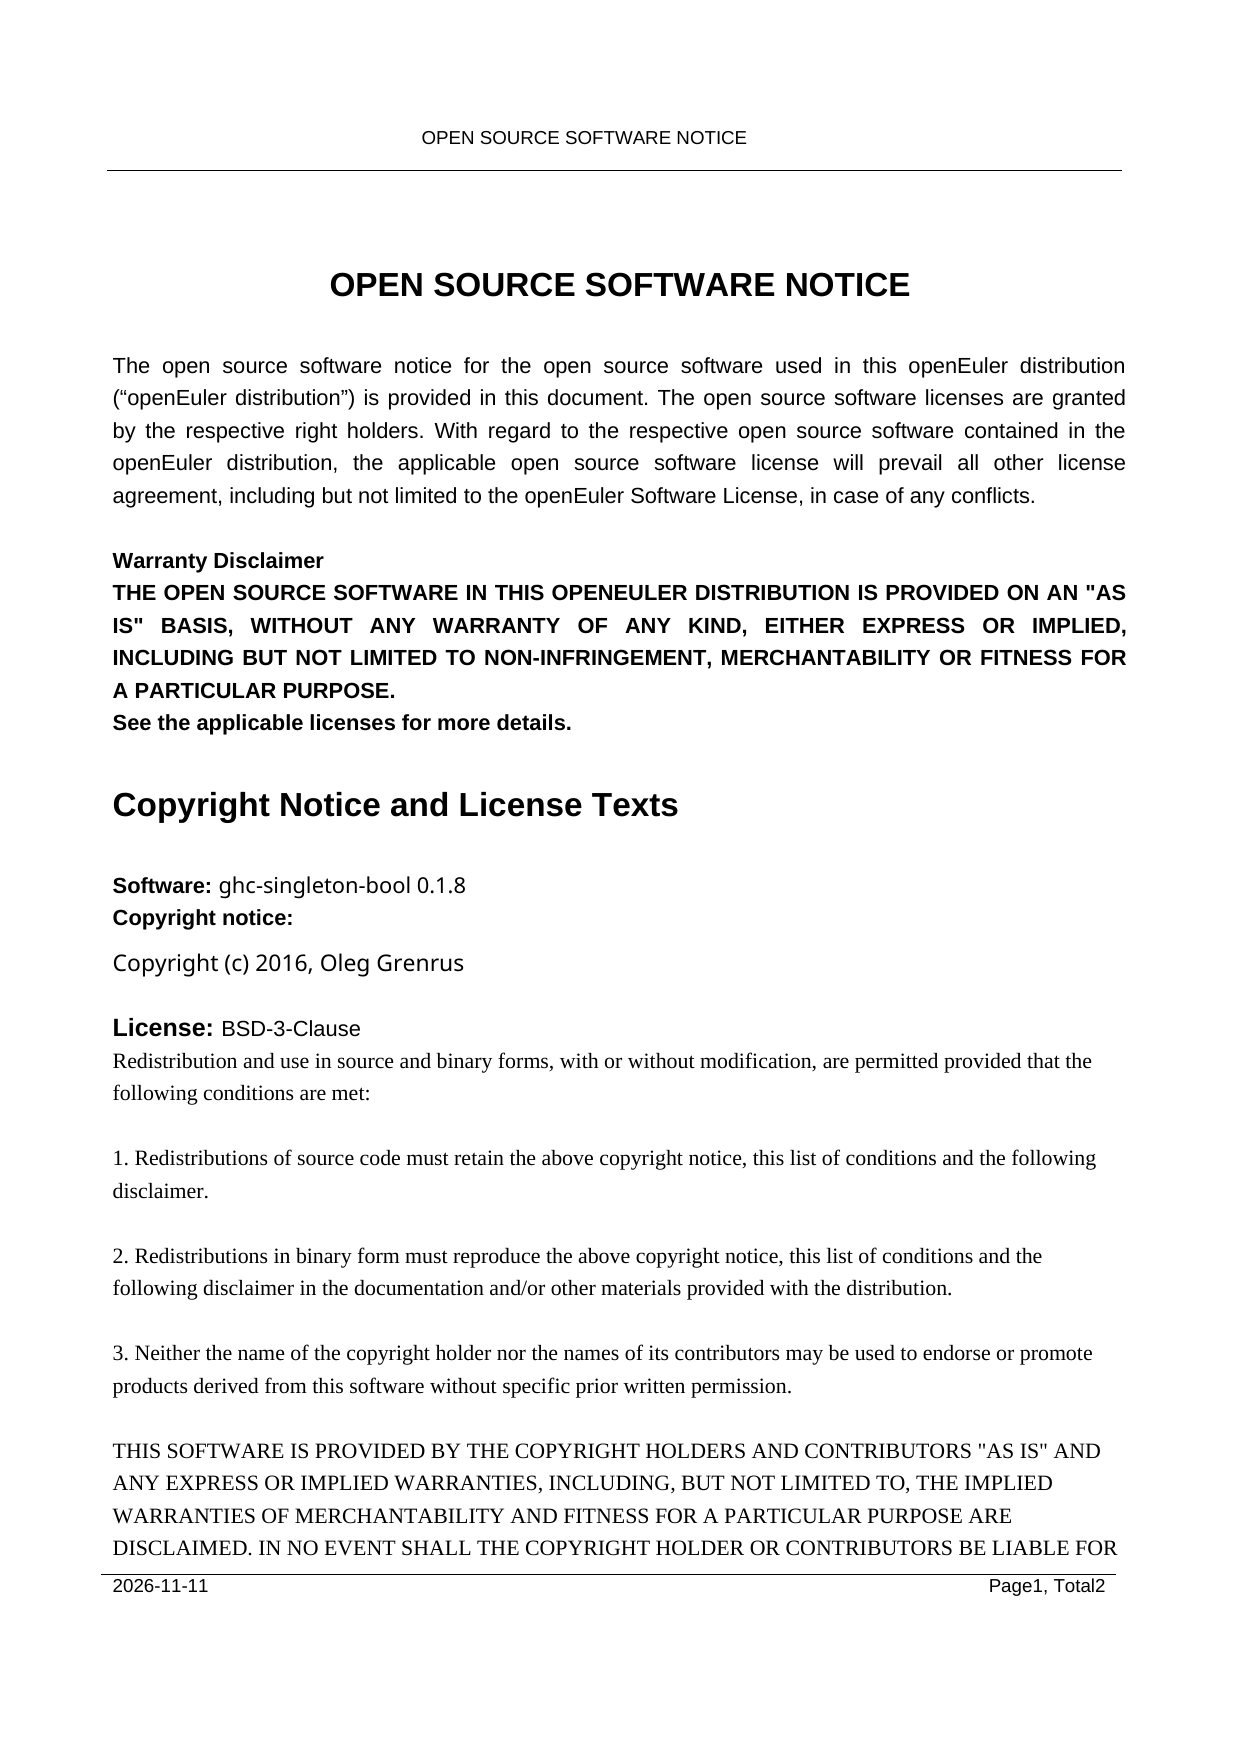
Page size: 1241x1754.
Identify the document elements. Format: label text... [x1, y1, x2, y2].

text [112, 1044, 1128, 1564]
text The open source software notice for the open source software used in this openEuler distribution (“openEuler distribution”) is provided in this document. The open source software licenses are granted by the respective right holders. With regard to the respective open source software contained in the openEuler distribution, the applicable open source software license will prevail all other license agreement, including but not limited to the openEuler Software License, in case of any conflicts. [112, 349, 1128, 511]
title Software: ghc-singleton-bool 0.1.8 [112, 869, 1128, 901]
text Warranty Disclaimer [112, 544, 1128, 576]
text OPEN SOURCE SOFTWARE NOTICE [112, 251, 1128, 316]
text THE OPEN SOURCE SOFTWARE IN THIS OPENEULER DISTRIBUTION IS PROVIDED ON AN "AS IS" BASIS, WITHOUT ANY WARRANTY OF ANY KIND, EITHER EXPRESS OR IMPLIED, INCLUDING BUT NOT LIMITED TO NON-INFRINGEMENT, MERCHANTABILITY OR FITNESS FOR A PARTICULAR PURPOSE. See the applicable licenses for more details. [112, 576, 1128, 739]
text Copyright notice: [112, 901, 1128, 934]
text Copyright (c) 2016, Oleg Grenrus [112, 947, 1128, 1012]
text Copyright Notice and License Texts [112, 771, 1128, 836]
text License: BSD-3-Clause [112, 1012, 1128, 1044]
